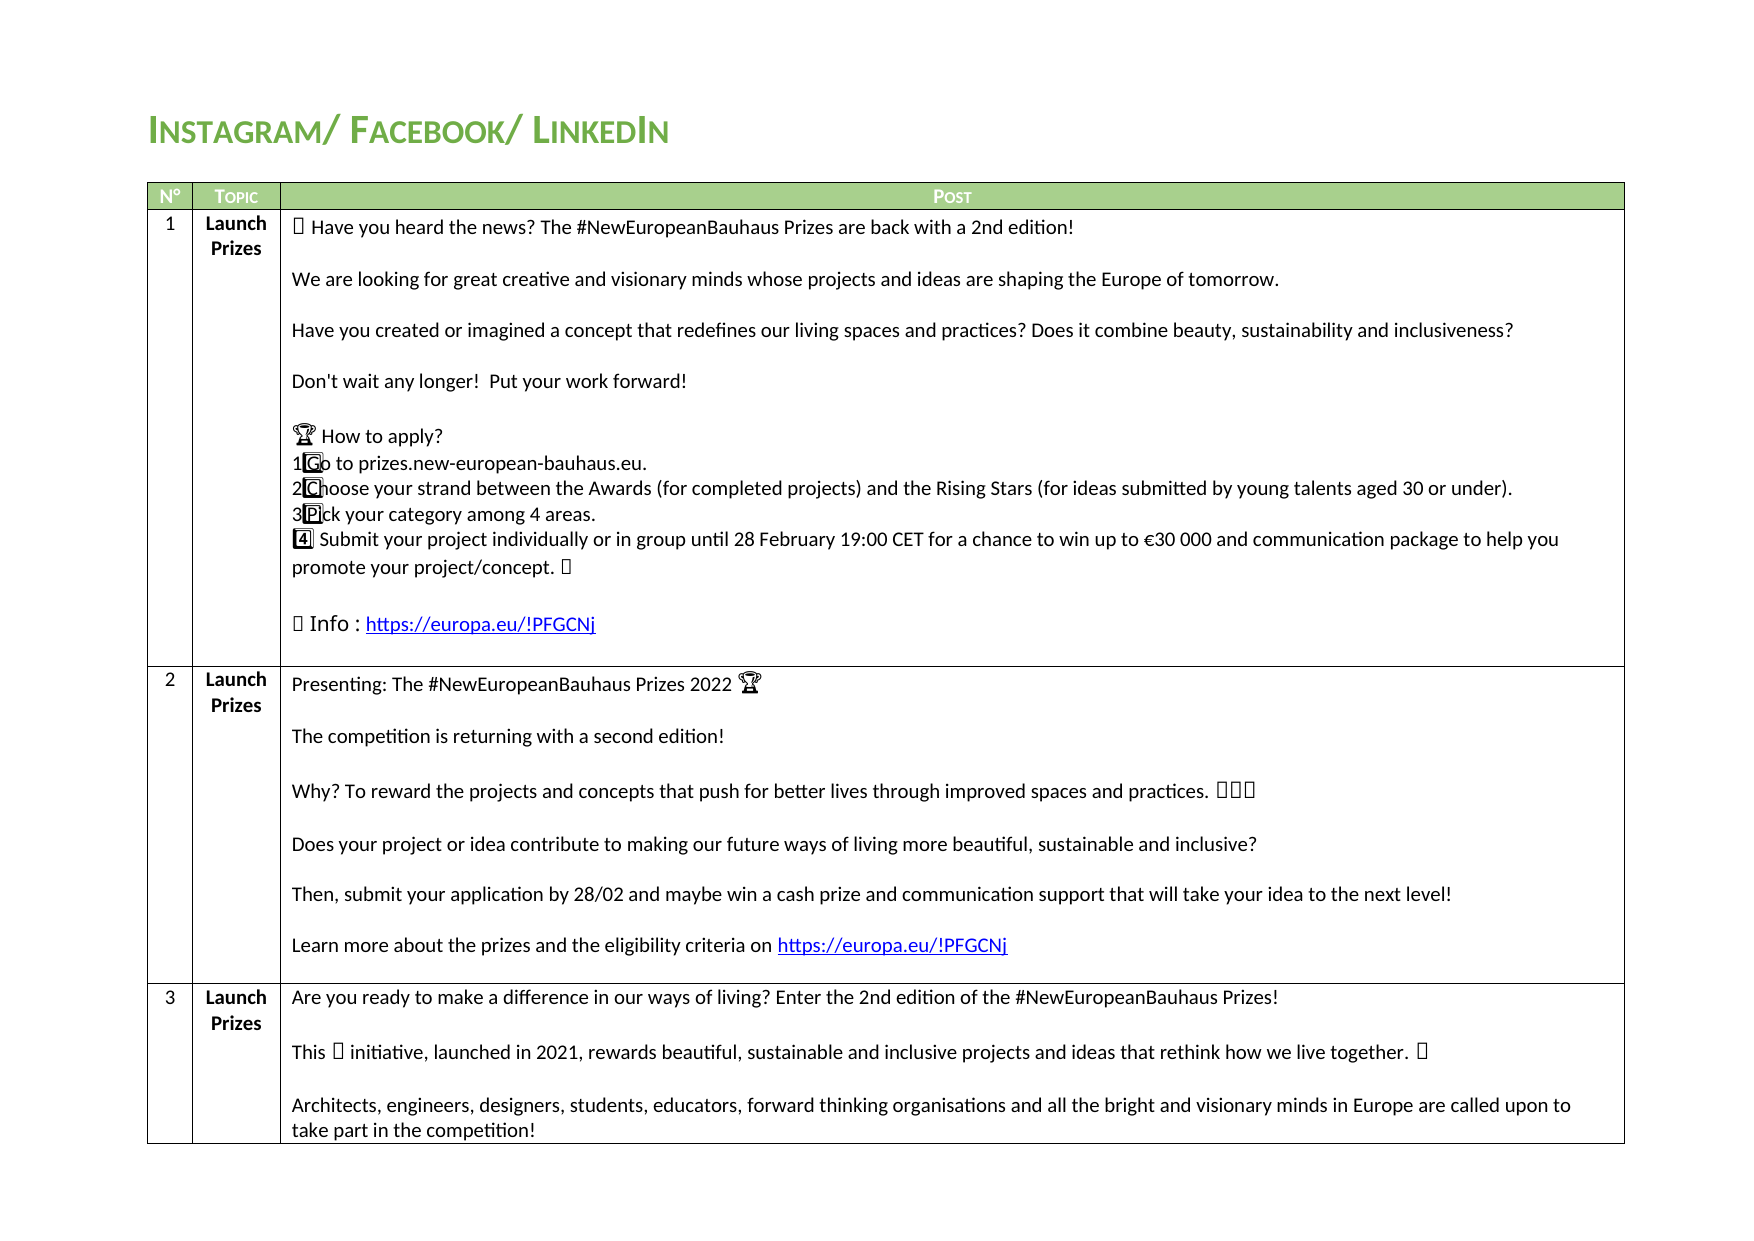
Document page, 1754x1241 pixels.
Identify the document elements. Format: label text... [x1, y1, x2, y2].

table_header Topic [193, 183, 280, 209]
table_cell 📢 Have you heard the news? The #NewEuropeanBauhaus Prizes are back with a 2nd edition! We are looking for great creative and visionary minds whose projects and ideas are shaping the Europe of tomorrow. Have you created or imagined a concept that redefines our living spaces and practices? Does it combine beauty, sustainability and inclusiveness? Don't wait any longer! Put your work forward! 🏆 How to apply? 1️⃣ Go to prizes.new-european-bauhaus.eu. 2️⃣ Choose your strand between the Awards (for completed projects) and the Rising Stars (for ideas submitted by young talents aged 30 or under). 3️⃣ Pick your category among 4 areas. 4⃣ Submit your project individually or in group until 28 February 19:00 CET for a chance to win up to €30 000 and communication package to help you promote your project/concept. 🙌 🔗 Info : https://europa.eu/!PFGCNj [281, 210, 1624, 666]
table_cell 2 [148, 667, 192, 983]
table_cell Launch Prizes [193, 210, 280, 666]
subtitle Instagram/ Facebook/ LinkedIn [148, 103, 1606, 154]
table_cell Launch Prizes [193, 984, 280, 1143]
table_cell 1 [148, 210, 192, 666]
table_header Post [281, 183, 1624, 209]
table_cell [281, 984, 1624, 1143]
table_cell 3 [148, 984, 192, 1143]
table_header N° [148, 183, 192, 209]
table_cell Launch Prizes [193, 667, 280, 983]
table_cell Presenting: The #NewEuropeanBauhaus Prizes 2022 🏆 The competition is returning with a second edition! Why? To reward the projects and concepts that push for better lives through improved spaces and practices. 🏡🌿💚 Does your project or idea contribute to making our future ways of living more beautiful, sustainable and inclusive? Then, submit your application by 28/02 and maybe win a cash prize and communication support that will take your idea to the next level! Learn more about the prizes and the eligibility criteria on https://europa.eu/!PFGCNj [281, 667, 1624, 983]
